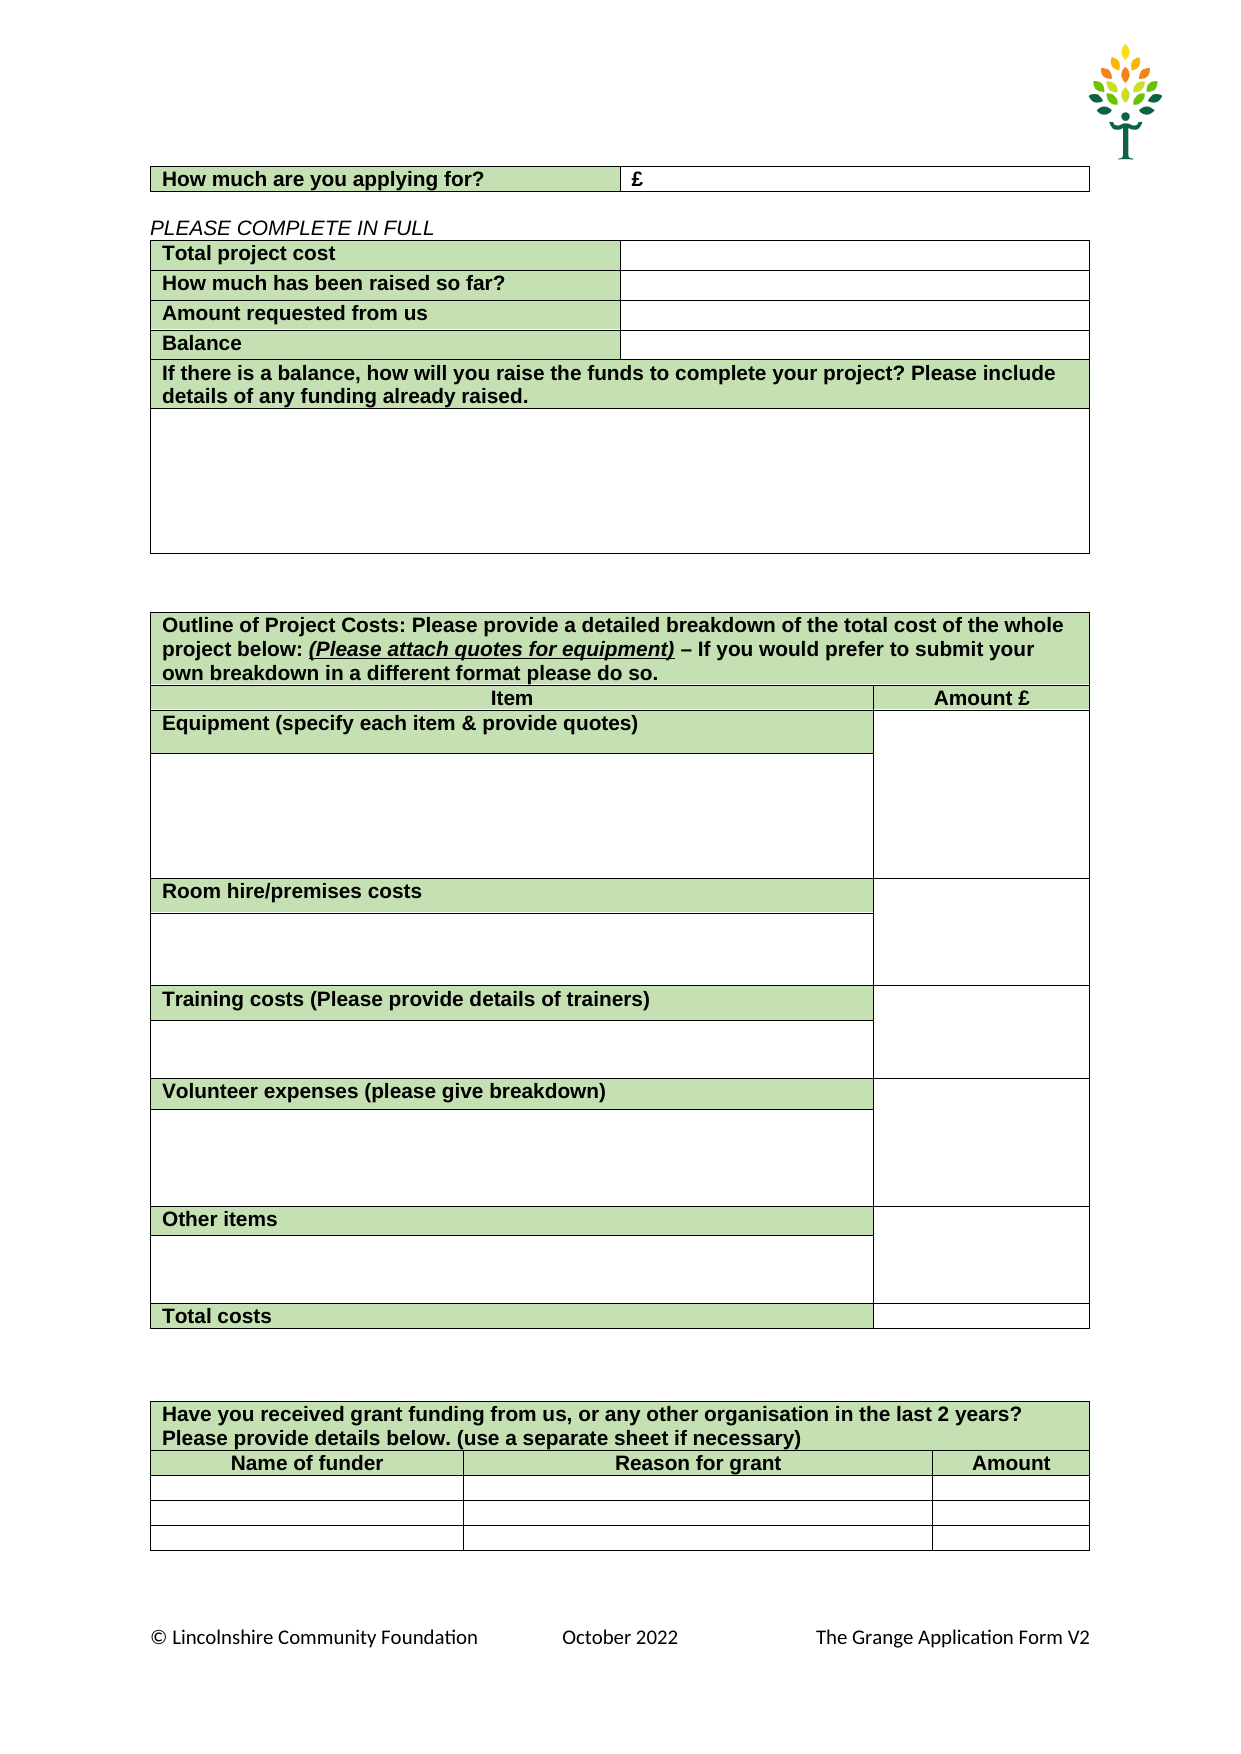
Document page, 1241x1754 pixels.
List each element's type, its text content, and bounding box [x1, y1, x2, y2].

table_cell Room hire/premises costs [151, 879, 873, 912]
table_header £ [621, 167, 1089, 191]
table_cell [621, 331, 1089, 359]
table_cell Other items [151, 1207, 873, 1235]
table_header [621, 241, 1089, 270]
table_cell [464, 1501, 932, 1525]
table_cell Total costs [151, 1304, 873, 1328]
table_cell [151, 1501, 463, 1525]
table_cell [874, 1207, 1089, 1303]
table_cell [151, 1110, 873, 1206]
table_cell Name of funder [151, 1451, 463, 1475]
table_cell [874, 879, 1089, 985]
table_cell [933, 1501, 1089, 1525]
table_cell If there is a balance, how will you raise the funds to complete your project? Please include details of any funding already raised. [151, 360, 1089, 408]
table_cell [151, 1476, 463, 1500]
table_cell [933, 1476, 1089, 1500]
table_cell Item [151, 686, 873, 709]
table_cell [874, 711, 1089, 878]
table_cell [151, 914, 873, 985]
table_cell [874, 1304, 1089, 1328]
table_cell How much has been raised so far? [151, 271, 620, 300]
table_header How much are you applying for? [151, 167, 620, 191]
table_cell [874, 986, 1089, 1078]
table_cell Training costs (Please provide details of trainers) [151, 986, 873, 1020]
table_cell Amount £ [874, 686, 1089, 709]
table_cell Amount requested from us [151, 301, 620, 329]
table_cell [933, 1526, 1089, 1550]
table_cell [621, 301, 1089, 329]
table_cell [151, 1021, 873, 1078]
table_cell Volunteer expenses (please give breakdown) [151, 1079, 873, 1109]
table_cell Reason for grant [464, 1451, 932, 1475]
table_cell Amount [933, 1451, 1089, 1475]
table_header Outline of Project Costs: Please provide a detailed breakdown of the total cost of the whole project below: (Please attach quotes for equipment) – If you would prefer to submit your own breakdown in a different format please do so. [151, 613, 1089, 684]
table_cell Equipment (specify each item & provide quotes) [151, 711, 873, 753]
table_cell [874, 1079, 1089, 1206]
picture [1059, 40, 1191, 167]
table_cell [151, 1236, 873, 1303]
table_cell Balance [151, 331, 620, 359]
table_cell [621, 271, 1089, 300]
table_header Total project cost [151, 241, 620, 270]
table_cell [151, 754, 873, 878]
table_cell [151, 1526, 463, 1550]
table_cell [151, 409, 1089, 553]
table_cell [464, 1476, 932, 1500]
text PLEASE COMPLETE IN FULL [150, 216, 1090, 240]
table_cell [464, 1526, 932, 1550]
table_header Have you received grant funding from us, or any other organisation in the last 2 years? Please provide details below. (use a separate sheet if necessary) [151, 1402, 1089, 1450]
